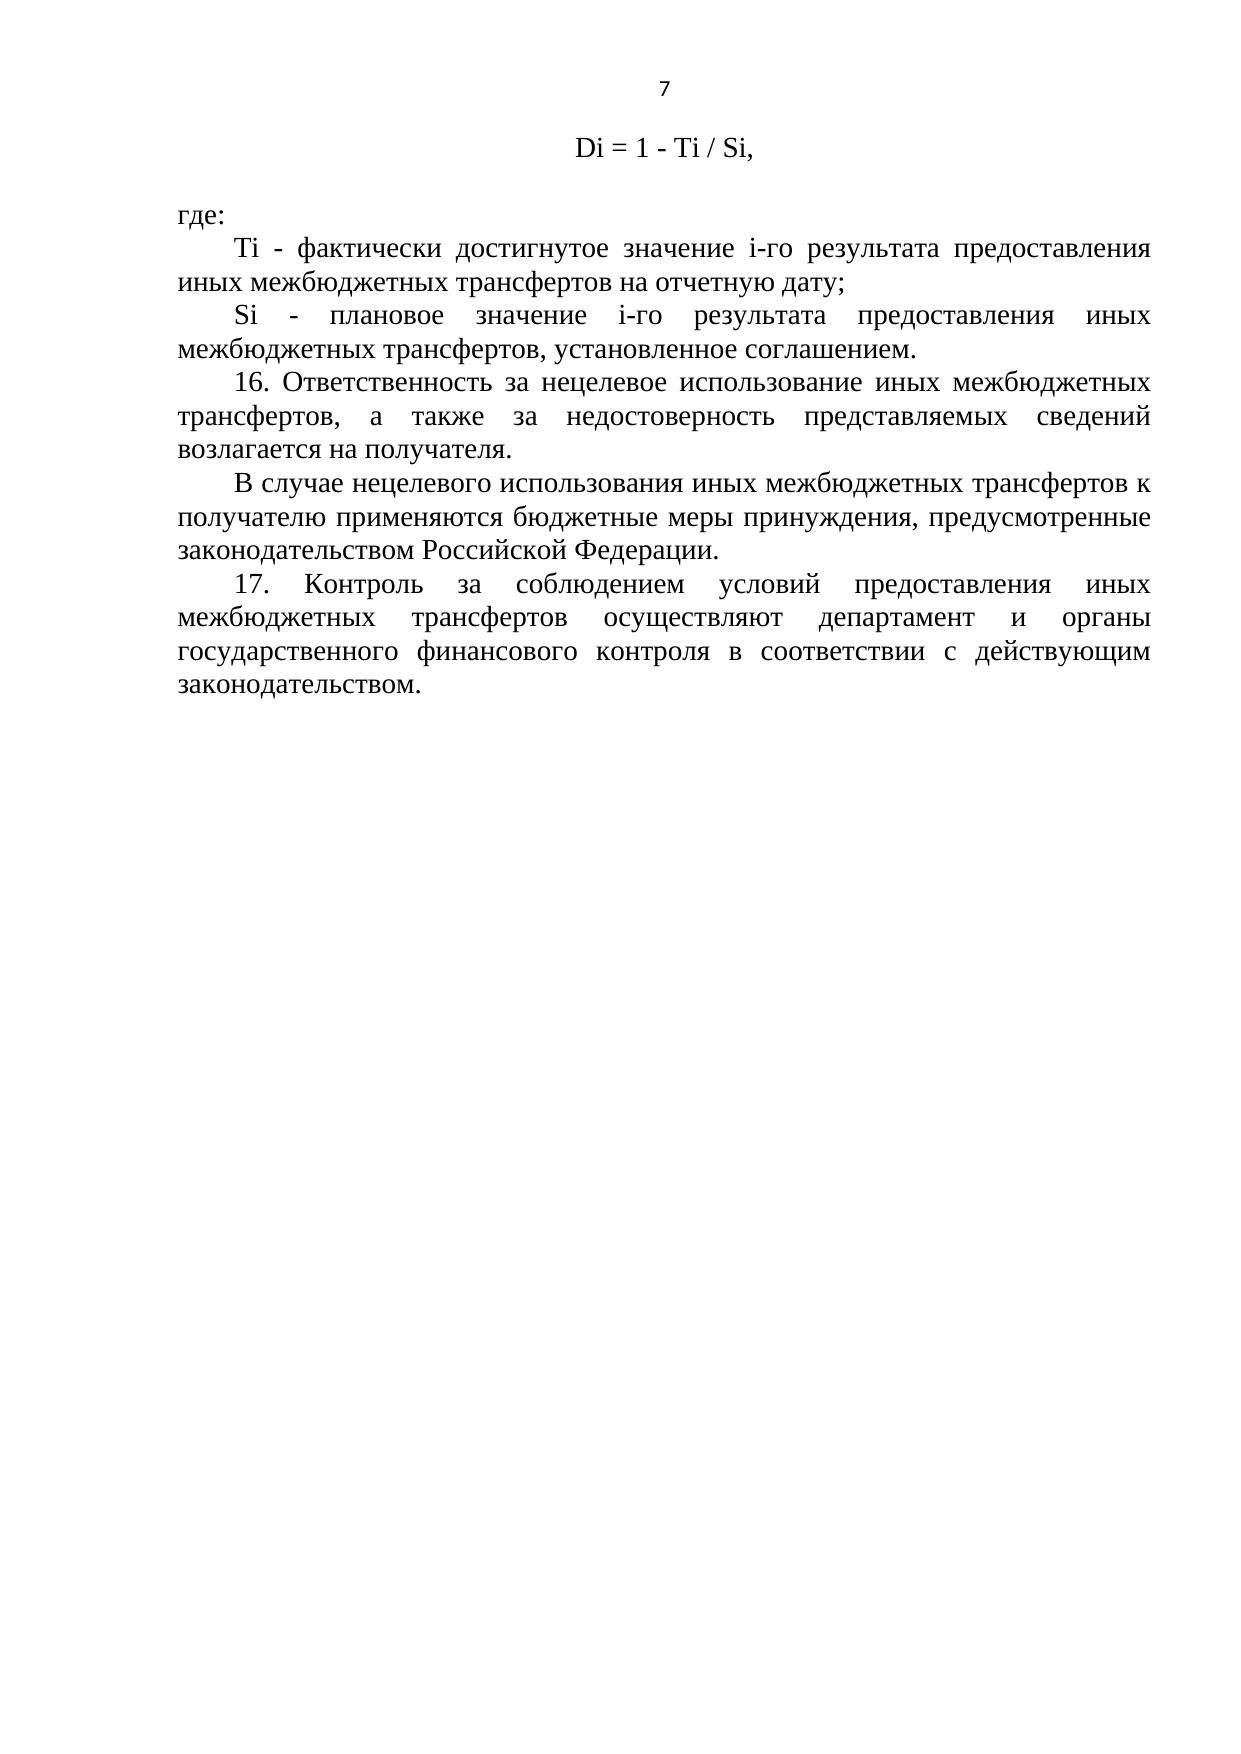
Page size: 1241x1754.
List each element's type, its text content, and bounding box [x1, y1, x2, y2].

text Di = 1 - Ti / Si, [177, 130, 1152, 163]
text 16. Ответственность за нецелевое использование иных межбюджетных трансфертов, а также за недостоверность представляемых сведений возлагается на получателя. [177, 364, 1152, 465]
text где: [177, 197, 1152, 230]
text Si - плановое значение i-го результата предоставления иных межбюджетных трансфертов, установленное соглашением. [177, 297, 1152, 364]
text 17. Контроль за соблюдением условий предоставления иных межбюджетных трансфертов осуществляют департамент и органы государственного финансового контроля в соответствии с действующим законодательством. [177, 566, 1152, 700]
text В случае нецелевого использования иных межбюджетных трансфертов к получателю применяются бюджетные меры принуждения, предусмотренные законодательством Российской Федерации. [177, 465, 1152, 566]
text Ti - фактически достигнутое значение i-го результата предоставления иных межбюджетных трансфертов на отчетную дату; [177, 230, 1152, 297]
